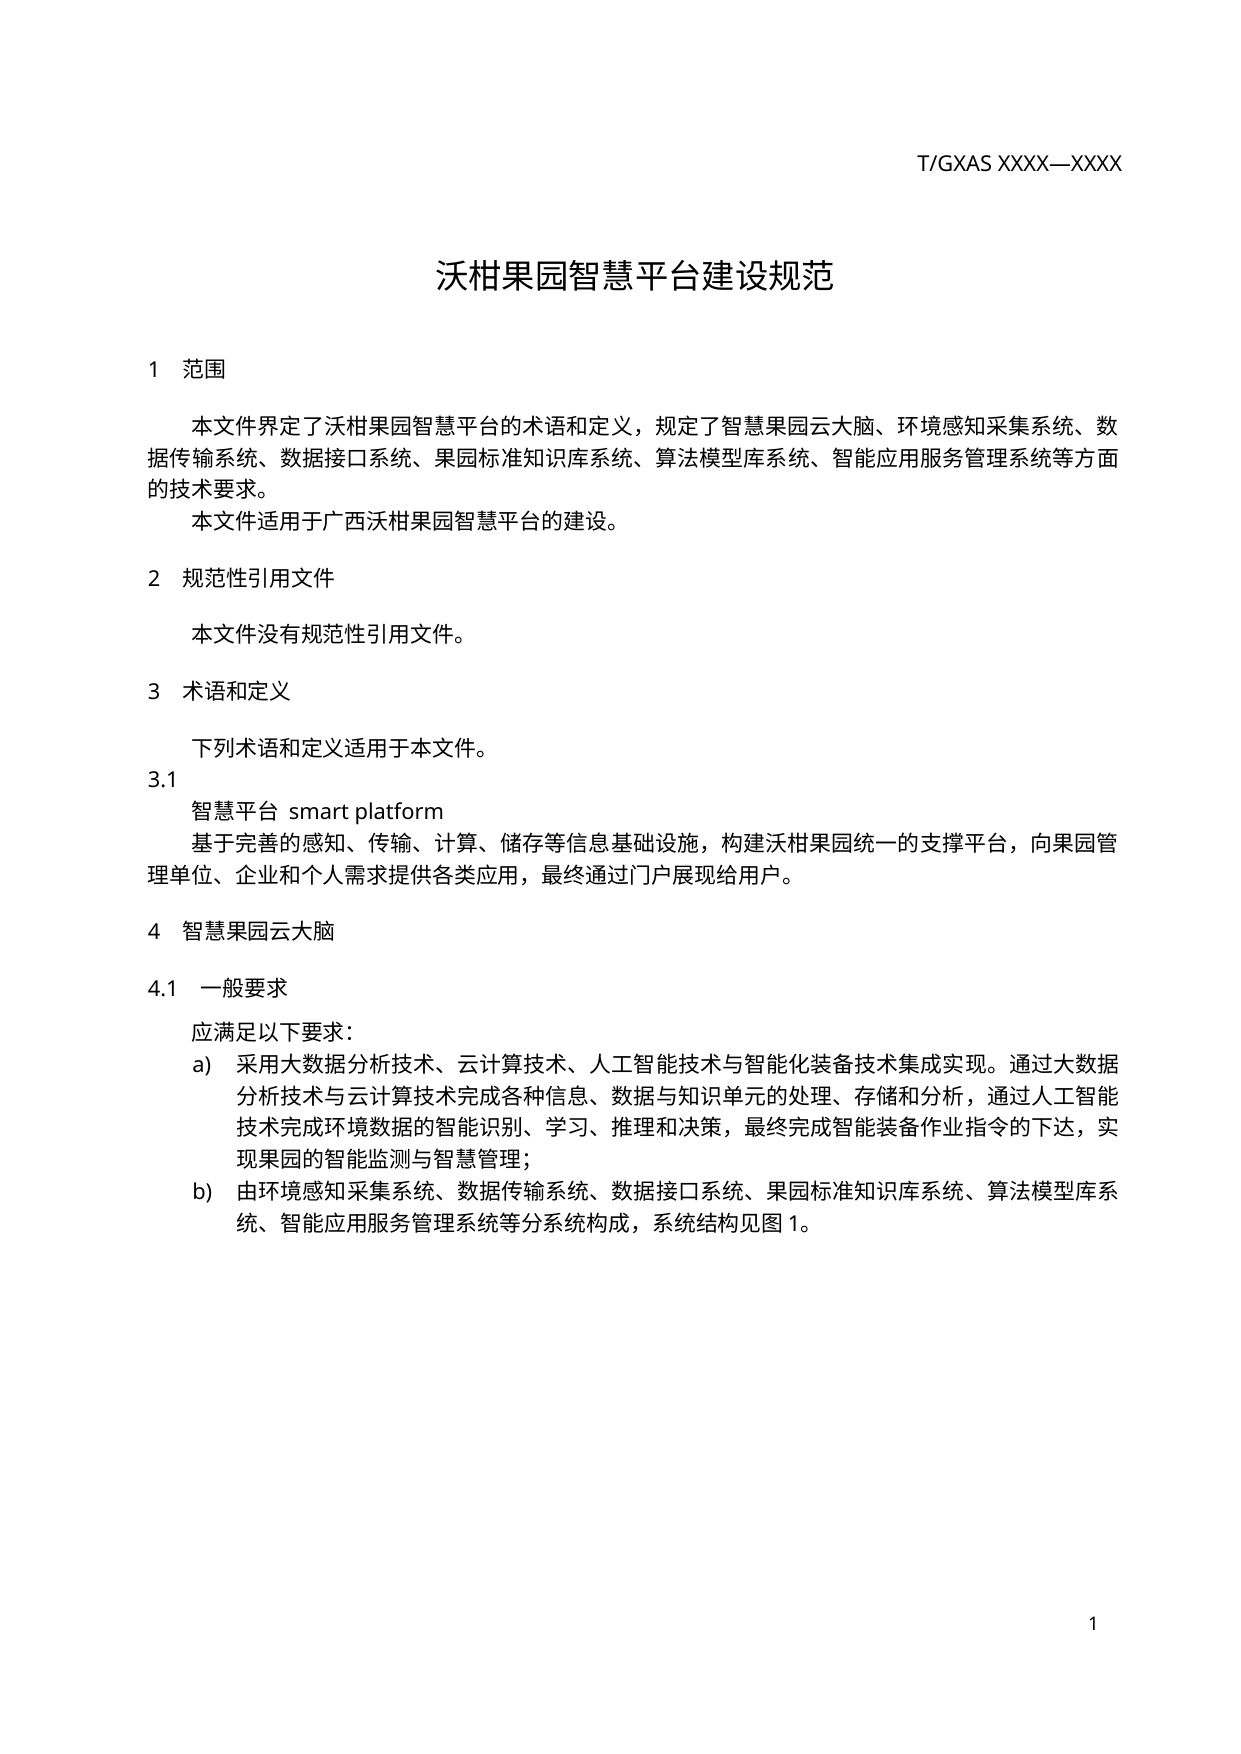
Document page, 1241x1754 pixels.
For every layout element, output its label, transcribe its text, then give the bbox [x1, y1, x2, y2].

text 智慧果园云大脑 [148, 914, 1122, 946]
text 术语和定义 [148, 674, 1122, 706]
text 由环境感知采集系统、数据传输系统、数据接口系统、果园标准知识库系统、算法模型库系统、智能应用服务管理系统等分系统构成，系统结构见图1。 [192, 1174, 1122, 1237]
text 范围 [148, 352, 1122, 384]
text 一般要求 [148, 971, 1122, 1003]
text 本文件适用于广西沃柑果园智慧平台的建设。 [148, 504, 1122, 536]
text 采用大数据分析技术、云计算技术、人工智能技术与智能化装备技术集成实现。通过大数据分析技术与云计算技术完成各种信息、数据与知识单元的处理、存储和分析，通过人工智能技术完成环境数据的智能识别、学习、推理和决策，最终完成智能装备作业指令的下达，实现果园的智能监测与智慧管理； [192, 1047, 1122, 1174]
text 本文件界定了沃柑果园智慧平台的术语和定义，规定了智慧果园云大脑、环境感知采集系统、数据传输系统、数据接口系统、果园标准知识库系统、算法模型库系统、智能应用服务管理系统等方面的技术要求。 [148, 409, 1122, 504]
text 基于完善的感知、传输、计算、储存等信息基础设施，构建沃柑果园统一的支撑平台，向果园管理单位、企业和个人需求提供各类应用，最终通过门户展现给用户。 [148, 826, 1122, 889]
text 规范性引用文件 [148, 561, 1122, 592]
text 智慧平台 smart platform [148, 762, 1122, 826]
text 应满足以下要求： [148, 1015, 1122, 1047]
